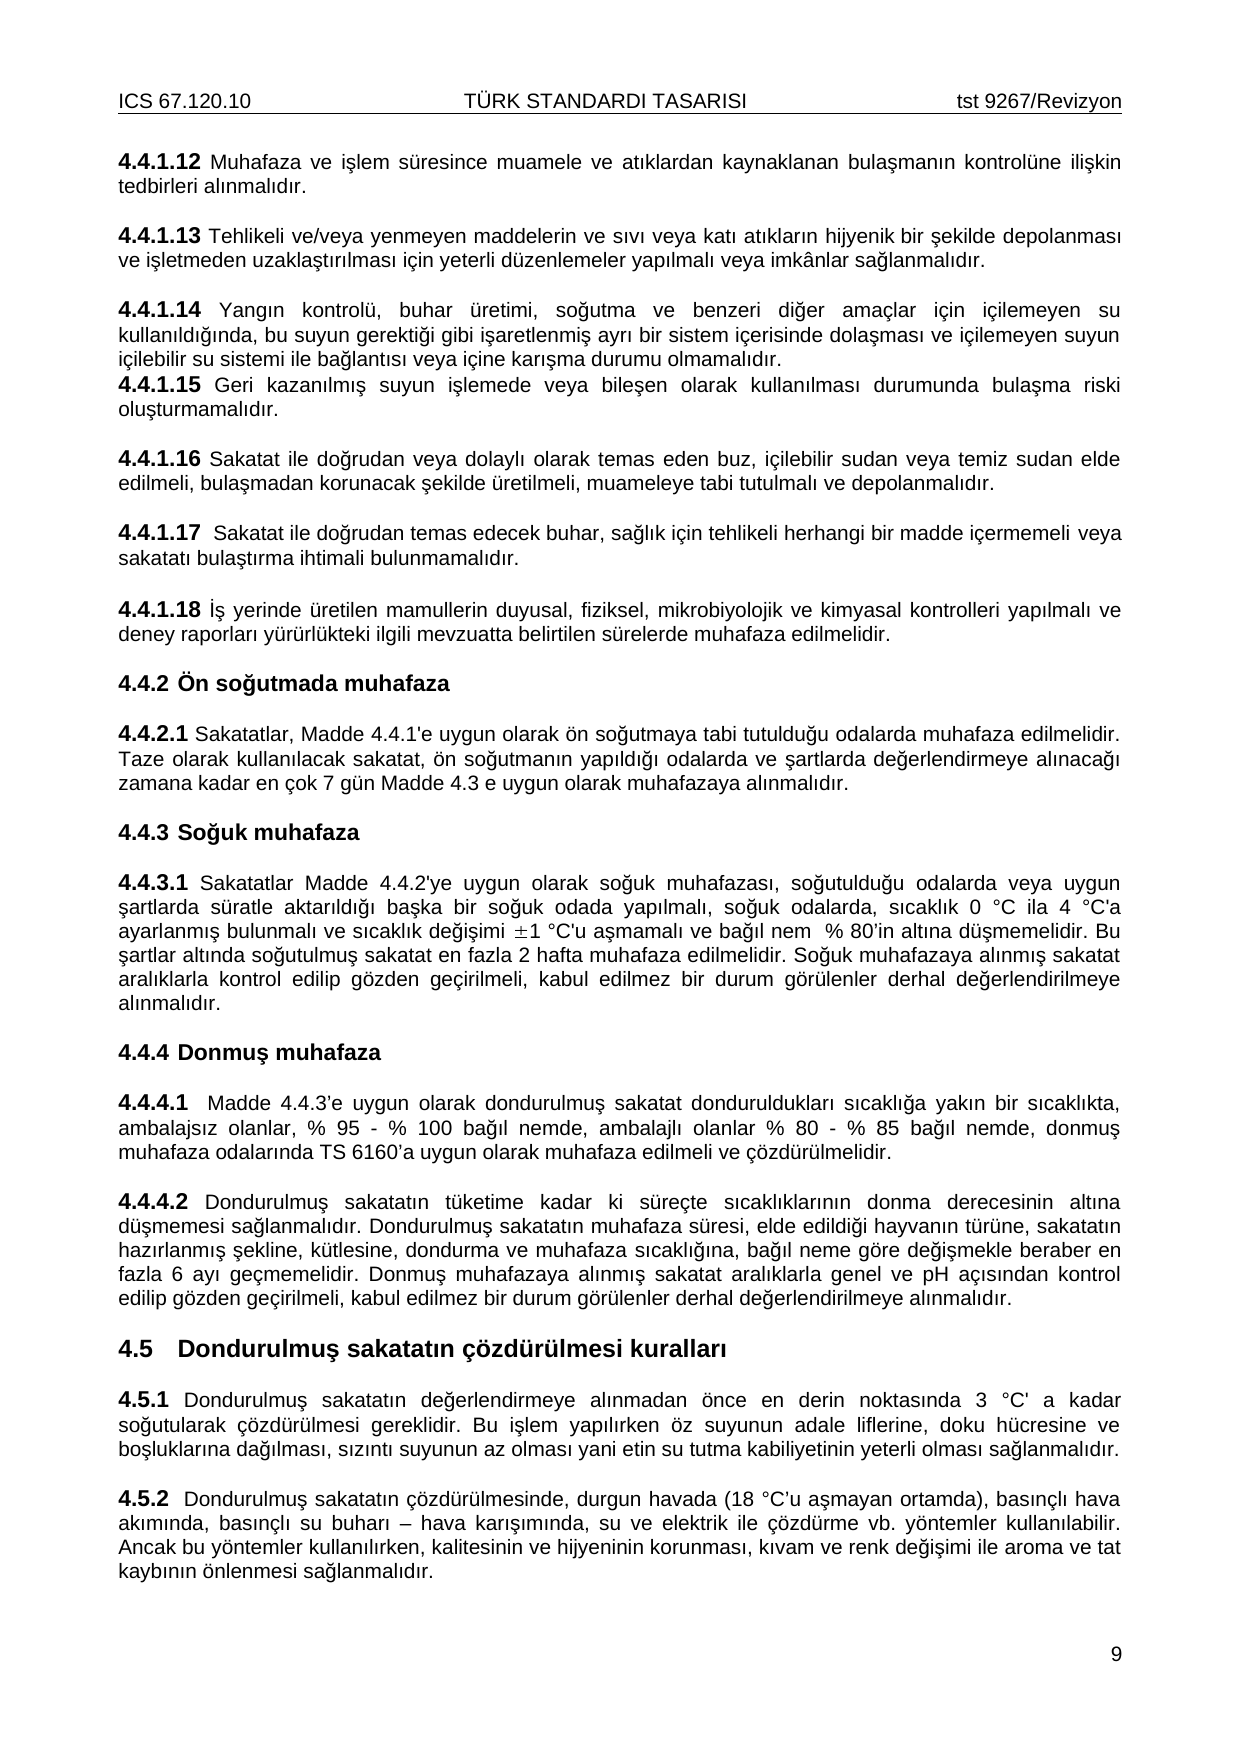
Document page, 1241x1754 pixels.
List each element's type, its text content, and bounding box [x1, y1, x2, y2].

text 4.4.1.12 Muhafaza ve işlem süresince muamele ve atıklardan kaynaklanan bulaşmanın kontrolüne ilişkin tedbirleri alınmalıdır. [118, 148, 1122, 198]
text 4.5.2 Dondurulmuş sakatatın çözdürülmesinde, durgun havada (18 °C’u aşmayan ortamda), basınçlı hava akımında, basınçlı su buharı – hava karışımında, su ve elektrik ile çözdürme vb. yöntemler kullanılabilir. Ancak bu yöntemler kullanılırken, kalitesinin ve hijyeninin korunması, kıvam ve renk değişimi ile aroma ve tat kaybının önlenmesi sağlanmalıdır. [118, 1485, 1122, 1583]
text 4.4.2.1 Sakatatlar, Madde 4.4.1'e uygun olarak ön soğutmaya tabi tutulduğu odalarda muhafaza edilmelidir. Taze olarak kullanılacak sakatat, ön soğutmanın yapıldığı odalarda ve şartlarda değerlendirmeye alınacağı zamana kadar en çok 7 gün Madde 4.3 e uygun olarak muhafazaya alınmalıdır. [118, 720, 1122, 794]
subtitle 4.5 Dondurulmuş sakatatın çözdürülmesi kuralları [118, 1334, 1122, 1362]
subtitle 4.4.4 Donmuş muhafaza [118, 1039, 1122, 1065]
text 4.4.1.14 Yangın kontrolü, buhar üretimi, soğutma ve benzeri diğer amaçlar için içilemeyen su kullanıldığında, bu suyun gerektiği gibi işaretlenmiş ayrı bir sistem içerisinde dolaşması ve içilemeyen suyun içilebilir su sistemi ile bağlantısı veya içine karışma durumu olmamalıdır. [118, 296, 1122, 371]
text 4.4.3.1 Sakatatlar Madde 4.4.2'ye uygun olarak soğuk muhafazası, soğutulduğu odalarda veya uygun şartlarda süratle aktarıldığı başka bir soğuk odada yapılmalı, soğuk odalarda, sıcaklık 0 °C ila 4 °C'a ayarlanmış bulunmalı ve sıcaklık değişimi 1 °C'u aşmamalı ve bağıl nem % 80’in altına düşmemelidir. Bu şartlar altında soğutulmuş sakatat en fazla 2 hafta muhafaza edilmelidir. Soğuk muhafazaya alınmış sakatat aralıklarla kontrol edilip gözden geçirilmeli, kabul edilmez bir durum görülenler derhal değerlendirilmeye alınmalıdır. [118, 869, 1122, 1015]
subtitle 4.4.3 Soğuk muhafaza [118, 818, 1122, 845]
text 4.4.1.13 Tehlikeli ve/veya yenmeyen maddelerin ve sıvı veya katı atıkların hijyenik bir şekilde depolanması ve işletmeden uzaklaştırılması için yeterli düzenlemeler yapılmalı veya imkânlar sağlanmalıdır. [118, 222, 1122, 272]
text 4.4.1.17 Sakatat ile doğrudan temas edecek buhar, sağlık için tehlikeli herhangi bir madde içermemeli veya sakatatı bulaştırma ihtimali bulunmamalıdır. [118, 519, 1122, 569]
text 4.4.1.18 İş yerinde üretilen mamullerin duyusal, fiziksel, mikrobiyolojik ve kimyasal kontrolleri yapılmalı ve deney raporları yürürlükteki ilgili mevzuatta belirtilen sürelerde muhafaza edilmelidir. [118, 596, 1122, 646]
text 4.4.1.15 Geri kazanılmış suyun işlemede veya bileşen olarak kullanılması durumunda bulaşma riski oluşturmamalıdır. [118, 371, 1122, 421]
text 4.4.4.1 Madde 4.4.3’e uygun olarak dondurulmuş sakatat donduruldukları sıcaklığa yakın bir sıcaklıkta, ambalajsız olanlar, % 95 - % 100 bağıl nemde, ambalajlı olanlar % 80 - % 85 bağıl nemde, donmuş muhafaza odalarında TS 6160’a uygun olarak muhafaza edilmeli ve çözdürülmelidir. [118, 1089, 1122, 1164]
text 4.4.1.16 Sakatat ile doğrudan veya dolaylı olarak temas eden buz, içilebilir sudan veya temiz sudan elde edilmeli, bulaşmadan korunacak şekilde üretilmeli, muameleye tabi tutulmalı ve depolanmalıdır. [118, 445, 1122, 495]
text 4.4.4.2 Dondurulmuş sakatatın tüketime kadar ki süreçte sıcaklıklarının donma derecesinin altına düşmemesi sağlanmalıdır. Dondurulmuş sakatatın muhafaza süresi, elde edildiği hayvanın türüne, sakatatın hazırlanmış şekline, kütlesine, dondurma ve muhafaza sıcaklığına, bağıl neme göre değişmekle beraber en fazla 6 ayı geçmemelidir. Donmuş muhafazaya alınmış sakatat aralıklarla genel ve pH açısından kontrol edilip gözden geçirilmeli, kabul edilmez bir durum görülenler derhal değerlendirilmeye alınmalıdır. [118, 1188, 1122, 1310]
subtitle 4.4.2 Ön soğutmada muhafaza [118, 670, 1122, 696]
text 4.5.1 Dondurulmuş sakatatın değerlendirmeye alınmadan önce en derin noktasında 3 °C' a kadar soğutularak çözdürülmesi gereklidir. Bu işlem yapılırken öz suyunun adale liflerine, doku hücresine ve boşluklarına dağılması, sızıntı suyunun az olması yani etin su tutma kabiliyetinin yeterli olması sağlanmalıdır. [118, 1386, 1122, 1461]
